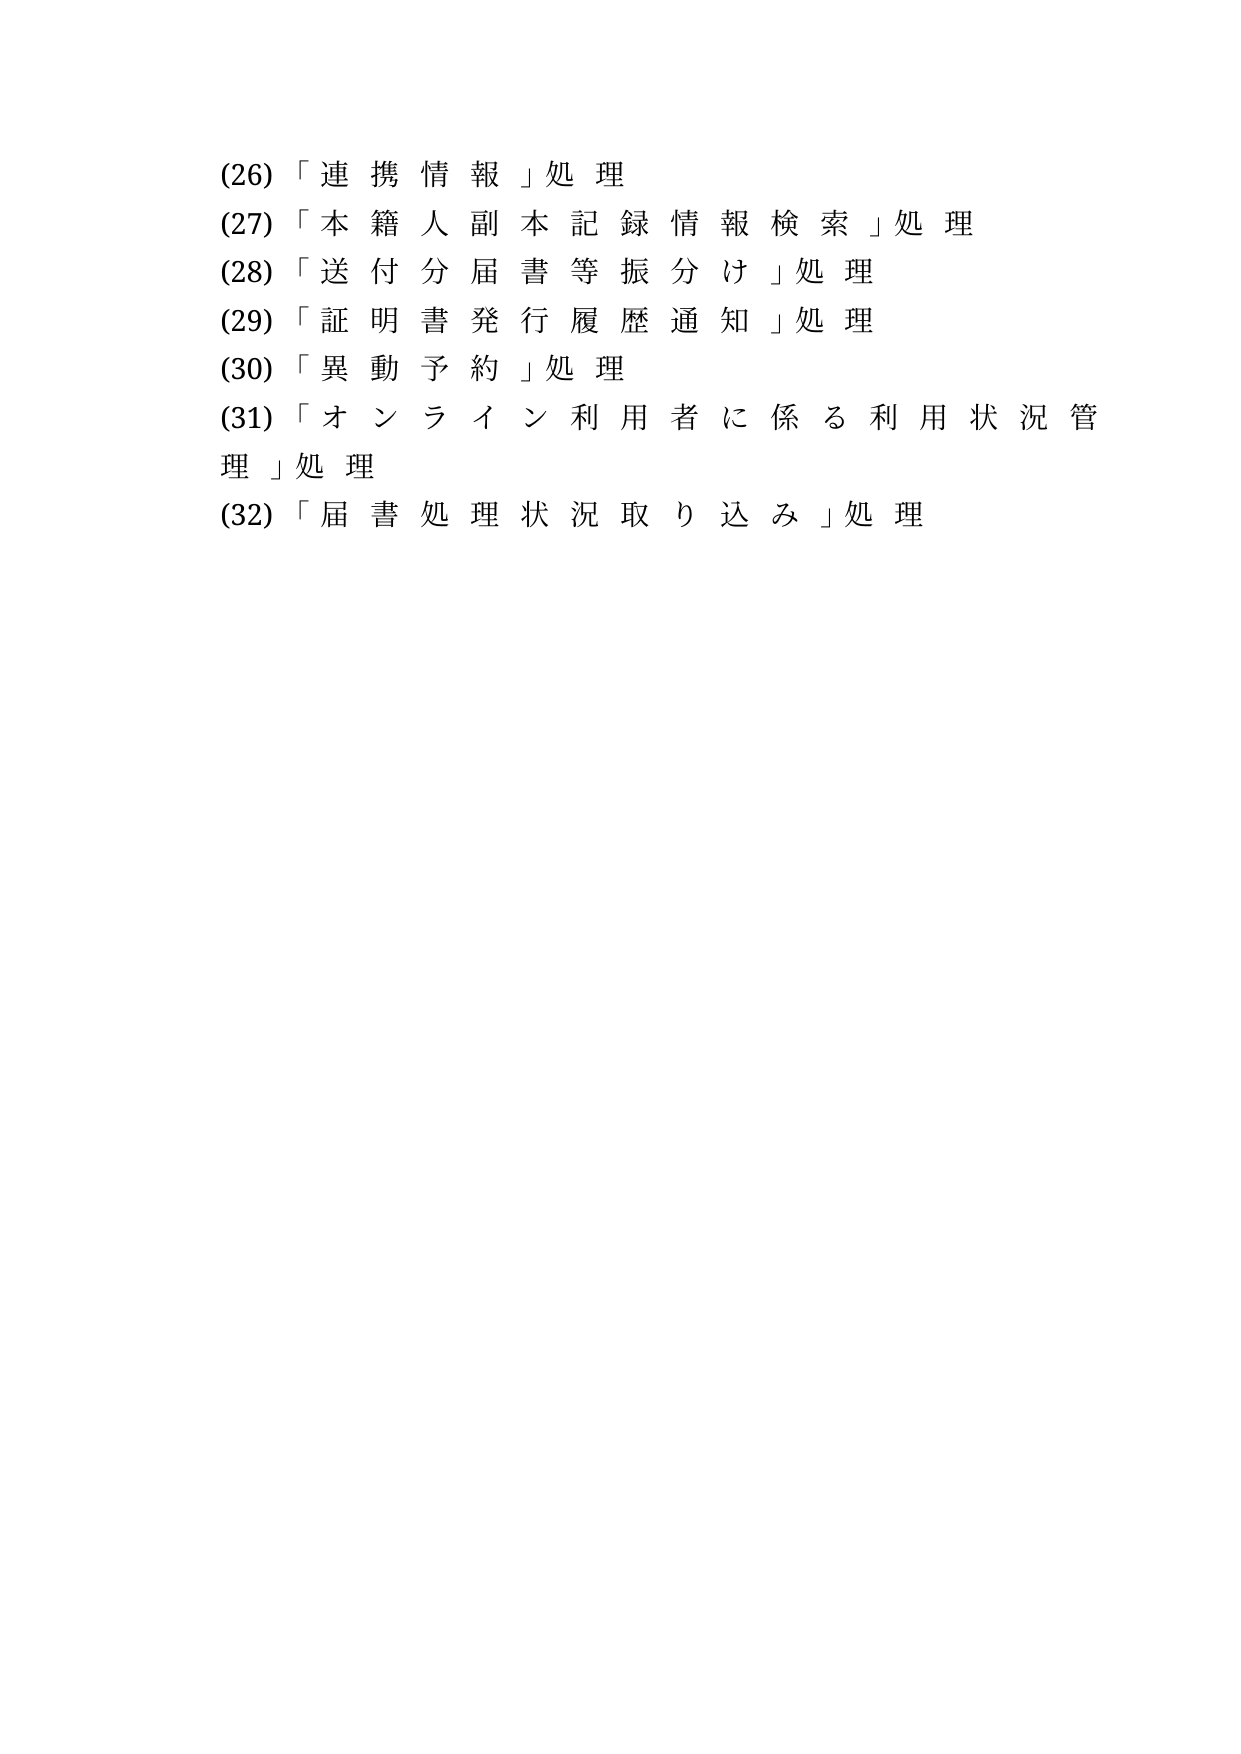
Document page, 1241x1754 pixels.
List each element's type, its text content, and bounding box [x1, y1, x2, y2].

text (26)｢連携情報｣処理 [195, 149, 1120, 197]
text (32)｢届書処理状況取り込み｣処理 [195, 489, 1120, 537]
text (29)｢証明書発行履歴通知｣処理 [195, 294, 1120, 343]
text (28)｢送付分届書等振分け｣処理 [195, 246, 1120, 294]
text (30)｢異動予約｣処理 [195, 343, 1120, 392]
text (31)｢オンライン利用者に係る利用状況管理｣処理 [195, 392, 1120, 489]
text (27)｢本籍人副本記録情報検索｣処理 [195, 197, 1120, 246]
